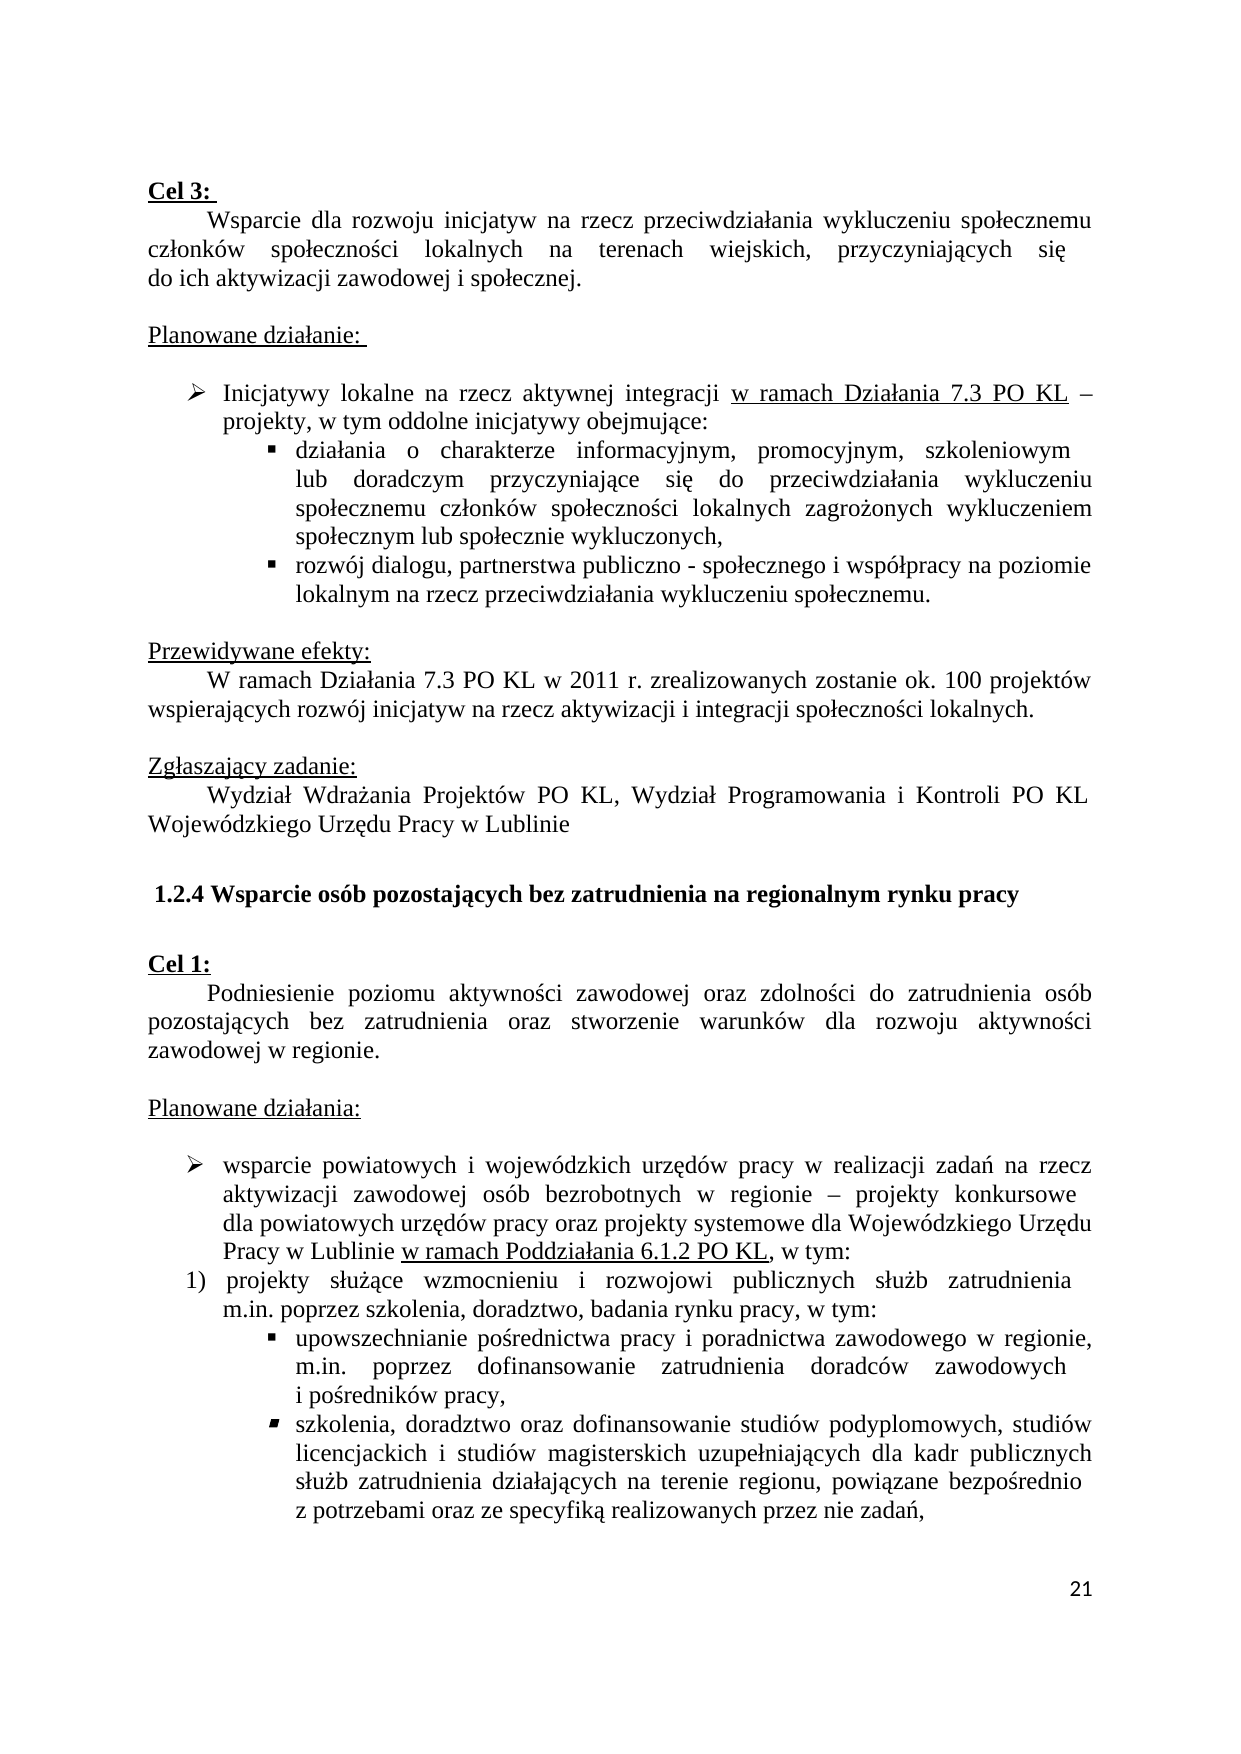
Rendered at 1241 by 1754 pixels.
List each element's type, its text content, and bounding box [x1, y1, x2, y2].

text 1) projekty służące wzmocnieniu i rozwojowi publicznych służb zatrudnienia m.in. poprzez szkolenia, doradztwo, badania rynku pracy, w tym: [185, 1265, 1093, 1323]
text W ramach Działania 7.3 PO KL w 2011 r. zrealizowanych zostanie ok. 100 projektów wspierających rozwój inicjatyw na rzecz aktywizacji i integracji społeczności lokalnych. [148, 665, 1093, 723]
text Zgłaszający zadanie: [148, 751, 1090, 780]
list upowszechnianie pośrednictwa pracy i poradnictwa zawodowego w regionie, m.in. poprzez dofinansowanie zatrudnienia doradców zawodowych i pośredników pracy, [266, 1323, 1093, 1409]
text Podniesienie poziomu aktywności zawodowej oraz zdolności do zatrudnienia osób pozostających bez zatrudnienia oraz stworzenie warunków dla rozwoju aktywności zawodowej w regionie. [148, 978, 1093, 1064]
list Inicjatywy lokalne na rzecz aktywnej integracji w ramach Działania 7.3 PO KL – projekty, w tym oddolne inicjatywy obejmujące: [185, 378, 1093, 435]
list rozwój dialogu, partnerstwa publiczno - społecznego i współpracy na poziomie lokalnym na rzecz przeciwdziałania wykluczeniu społecznemu. [266, 550, 1093, 608]
text Cel 1: [148, 949, 1093, 978]
text Planowane działania: [148, 1093, 1093, 1121]
list wsparcie powiatowych i wojewódzkich urzędów pracy w realizacji zadań na rzecz aktywizacji zawodowej osób bezrobotnych w regionie – projekty konkursowe dla powiatowych urzędów pracy oraz projekty systemowe dla Wojewódzkiego Urzędu Pracy w Lublinie w ramach Poddziałania 6.1.2 PO KL, w tym: [185, 1150, 1093, 1265]
list działania o charakterze informacyjnym, promocyjnym, szkoleniowym lub doradczym przyczyniające się do przeciwdziałania wykluczeniu społecznemu członków społeczności lokalnych zagrożonych wykluczeniem społecznym lub społecznie wykluczonych, [266, 435, 1093, 550]
text Wsparcie dla rozwoju inicjatyw na rzecz przeciwdziałania wykluczeniu społecznemu członków społeczności lokalnych na terenach wiejskich, przyczyniających się do ich aktywizacji zawodowej i społecznej. [148, 205, 1093, 291]
text Wydział Wdrażania Projektów PO KL, Wydział Programowania i Kontroli PO KL Wojewódzkiego Urzędu Pracy w Lublinie [148, 780, 1090, 838]
list szkolenia, doradztwo oraz dofinansowanie studiów podyplomowych, studiów licencjackich i studiów magisterskich uzupełniających dla kadr publicznych służb zatrudnienia działających na terenie regionu, powiązane bezpośrednio z potrzebami oraz ze specyfiką realizowanych przez nie zadań, [266, 1409, 1093, 1524]
text Cel 3: [148, 176, 1090, 205]
subtitle 1.2.4 Wsparcie osób pozostających bez zatrudnienia na regionalnym rynku pracy [148, 879, 1093, 908]
text Planowane działanie: [148, 320, 1093, 349]
text Przewidywane efekty: [148, 636, 1093, 665]
